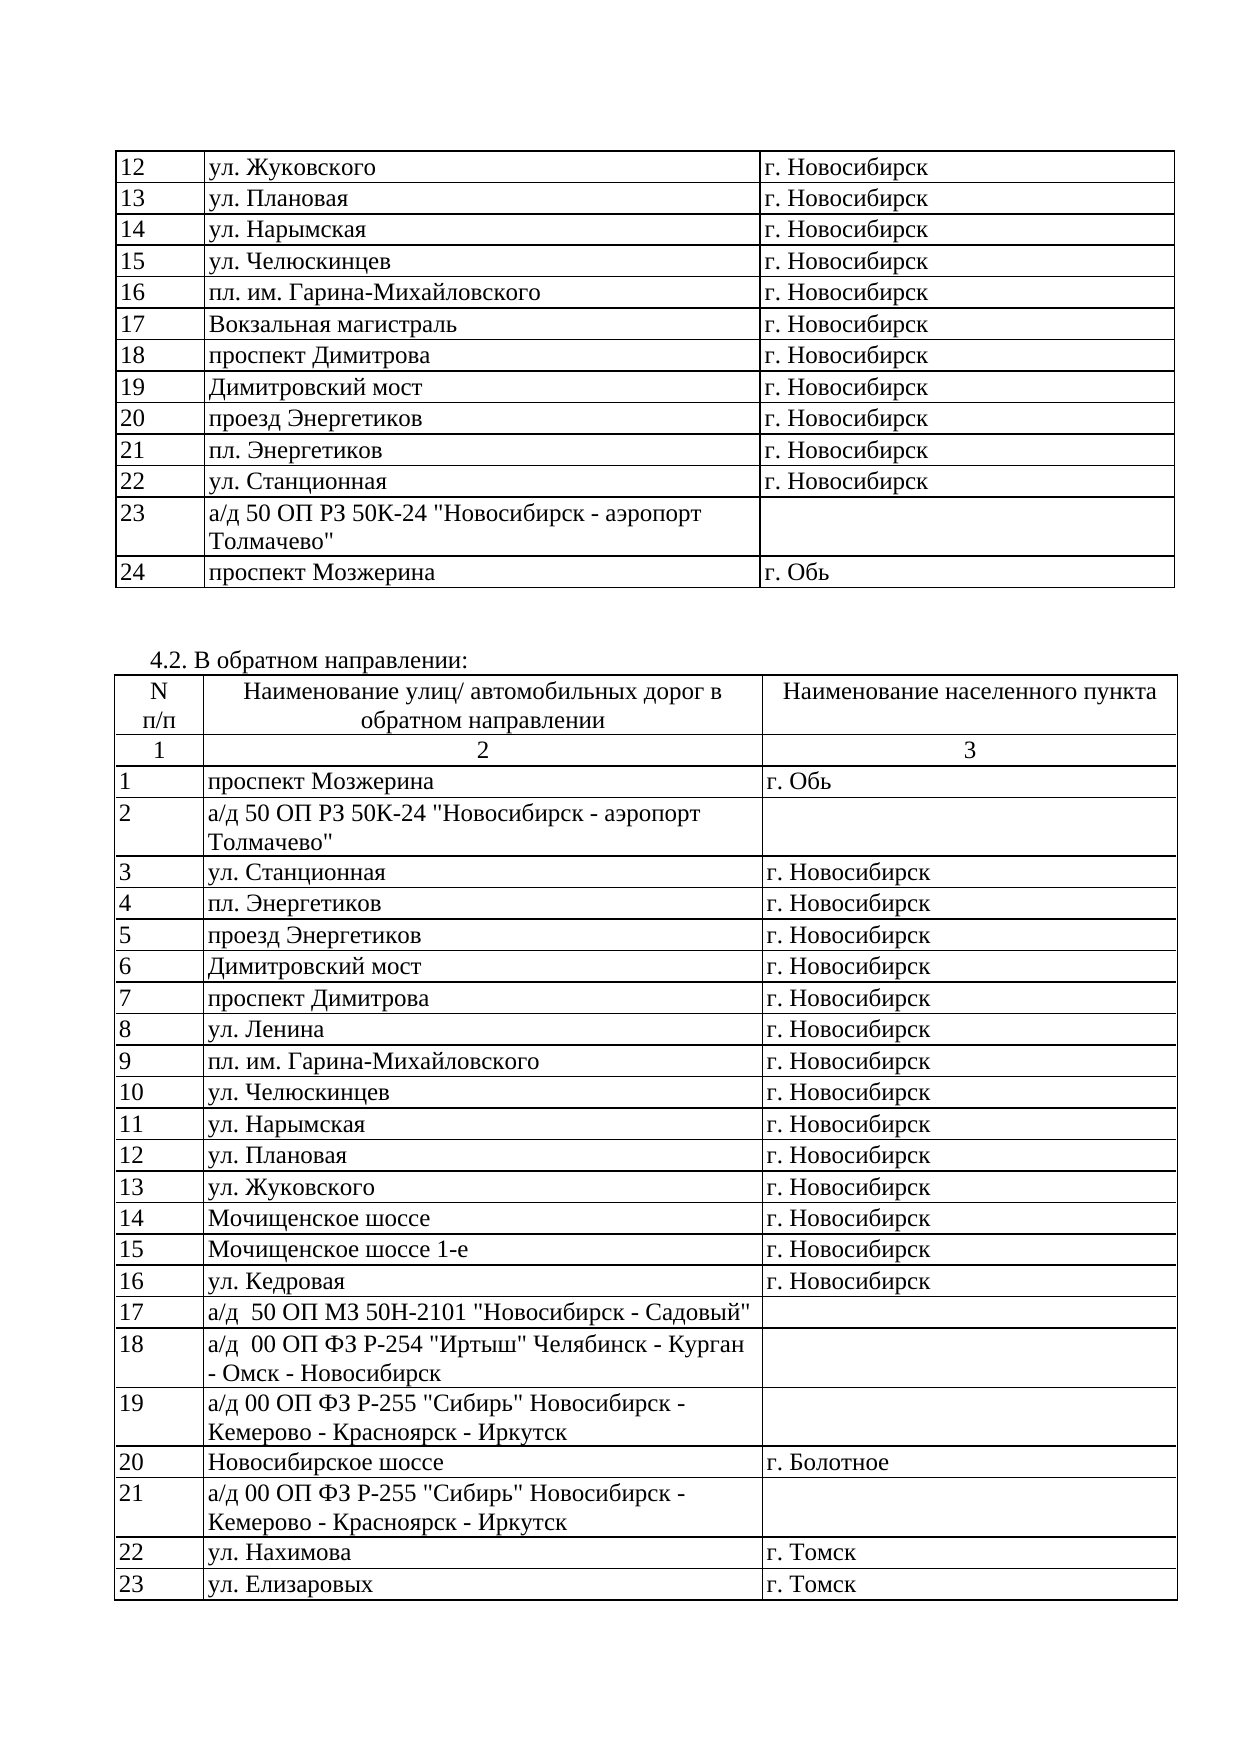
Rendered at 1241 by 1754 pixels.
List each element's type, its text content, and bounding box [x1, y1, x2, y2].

table_cell 6 [115, 951, 203, 981]
table_cell 11 [115, 1108, 203, 1138]
table_cell г. Новосибирск [761, 246, 1174, 276]
table_cell 21 [117, 435, 204, 464]
table_header Наименование улиц/ автомобильных дорог в обратном направлении [204, 676, 762, 733]
table_cell г. Новосибирск [763, 855, 1177, 887]
table_cell 5 [115, 919, 203, 950]
table_cell г. Новосибирск [763, 950, 1177, 981]
table_cell 10 [115, 1077, 203, 1107]
table_cell г. Новосибирск [761, 466, 1174, 496]
table_cell Димитровский мост [205, 372, 759, 402]
table_cell 1 [115, 766, 203, 796]
table_cell [763, 1327, 1177, 1386]
table_cell г. Новосибирск [761, 372, 1174, 402]
table_cell 22 [115, 1537, 203, 1567]
table_cell 15 [115, 1234, 203, 1264]
table_cell г. Новосибирск [763, 981, 1177, 1013]
table_cell 24 [117, 557, 204, 587]
table_cell г. Новосибирск [763, 1013, 1177, 1044]
table_cell Новосибирское шоссе [204, 1447, 762, 1477]
table_cell [763, 1386, 1177, 1445]
table_cell 2 [204, 735, 762, 765]
table_cell ул. Нарымская [204, 1109, 762, 1138]
table_cell 9 [115, 1045, 203, 1076]
table_cell ул. Жуковского [204, 1172, 762, 1201]
table_cell 19 [115, 1388, 203, 1445]
table_cell ул. Ленина [204, 1014, 762, 1044]
table_cell ул. Плановая [204, 1140, 762, 1170]
table_cell 13 [115, 1171, 203, 1201]
table_cell Мочищенское шоссе 1-е [204, 1235, 762, 1264]
table_cell проспект Димитрова [205, 340, 759, 370]
table_cell [763, 1296, 1177, 1327]
table_cell г. Новосибирск [763, 1076, 1177, 1107]
table_cell 3 [115, 856, 203, 887]
table_cell 16 [117, 277, 204, 307]
table_cell 4 [115, 888, 203, 918]
table_cell г. Новосибирск [761, 435, 1174, 464]
table_cell г. Болотное [763, 1445, 1177, 1477]
table_cell [761, 498, 1174, 555]
table_cell 22 [117, 466, 204, 496]
table_cell Вокзальная магистраль [205, 309, 759, 339]
table_cell г. Новосибирск [761, 277, 1174, 307]
table_cell проспект Мозжерина [205, 557, 759, 587]
table_cell 16 [115, 1265, 203, 1296]
table_cell 15 [117, 246, 204, 276]
table_cell г. Новосибирск [761, 183, 1174, 213]
table_cell 20 [115, 1446, 203, 1477]
table_cell ул. Кедровая [204, 1266, 762, 1296]
table_cell 3 [763, 734, 1177, 765]
table_cell ул. Елизаровых [204, 1569, 762, 1599]
table_cell Димитровский мост [204, 951, 762, 981]
table_cell ул. Нарымская [205, 215, 759, 244]
table_cell ул. Жуковского [205, 152, 759, 181]
table_cell 14 [115, 1203, 203, 1233]
table_cell г. Новосибирск [761, 340, 1174, 370]
table_cell г. Новосибирск [763, 1264, 1177, 1296]
table_cell г. Томск [763, 1536, 1177, 1567]
table_cell 13 [117, 183, 204, 213]
table_cell а/д 00 ОП ФЗ Р-255 "Сибирь" Новосибирск - Кемерово - Красноярск - Иркутск [204, 1478, 762, 1536]
table_cell проезд Энергетиков [205, 403, 759, 433]
table_cell г. Новосибирск [763, 918, 1177, 950]
table_cell г. Новосибирск [763, 1044, 1177, 1076]
table_cell проспект Мозжерина [204, 767, 762, 796]
table_cell а/д 50 ОП РЗ 50К-24 "Новосибирск - аэропорт Толмачево" [205, 498, 759, 555]
table_cell 17 [115, 1297, 203, 1327]
table_cell 1 [115, 735, 203, 765]
table_cell г. Новосибирск [763, 1107, 1177, 1138]
table_cell 23 [115, 1569, 203, 1599]
table_cell 8 [115, 1014, 203, 1044]
table_header Наименование населенного пункта [763, 676, 1177, 733]
table_cell 2 [115, 798, 203, 855]
table_cell а/д 50 ОП РЗ 50К-24 "Новосибирск - аэропорт Толмачево" [204, 798, 762, 855]
table_cell ул. Челюскинцев [204, 1077, 762, 1107]
table_cell г. Новосибирск [763, 1139, 1177, 1170]
table_cell пл. им. Гарина-Михайловского [204, 1046, 762, 1076]
table_cell 19 [117, 372, 204, 402]
table_cell г. Обь [763, 765, 1177, 796]
table_cell 17 [117, 309, 204, 339]
table_cell г. Новосибирск [761, 309, 1174, 339]
table_cell ул. Нахимова [204, 1538, 762, 1567]
table_cell [763, 796, 1177, 855]
table_cell 12 [117, 152, 204, 181]
table_cell ул. Станционная [204, 857, 762, 887]
table_cell 7 [115, 982, 203, 1013]
table_cell г. Новосибирск [761, 152, 1174, 181]
table_cell 14 [117, 215, 204, 244]
table_cell 12 [115, 1140, 203, 1170]
table_cell 18 [115, 1328, 203, 1386]
table_cell г. Обь [761, 557, 1174, 587]
table_cell пл. им. Гарина-Михайловского [205, 277, 759, 307]
table_cell проспект Димитрова [204, 983, 762, 1013]
table_cell а/д 00 ОП ФЗ Р-255 "Сибирь" Новосибирск - Кемерово - Красноярск - Иркутск [204, 1388, 762, 1445]
table_cell ул. Плановая [205, 183, 759, 213]
table_cell г. Новосибирск [763, 1170, 1177, 1201]
table_cell г. Новосибирск [761, 403, 1174, 433]
table_cell г. Новосибирск [763, 1233, 1177, 1264]
table_cell а/д 00 ОП ФЗ Р-254 "Иртыш" Челябинск - Курган - Омск - Новосибирск [204, 1329, 762, 1386]
table_cell г. Новосибирск [763, 1201, 1177, 1233]
table_cell пл. Энергетиков [205, 435, 759, 464]
table_cell г. Новосибирск [763, 887, 1177, 918]
table_cell 20 [117, 403, 204, 433]
table_header N п/п [115, 676, 203, 733]
table_cell а/д 50 ОП МЗ 50Н-2101 "Новосибирск - Садовый" [204, 1297, 762, 1327]
table_cell 21 [115, 1478, 203, 1536]
table_cell 18 [117, 340, 204, 370]
table_cell 23 [117, 498, 204, 555]
table_cell проезд Энергетиков [204, 920, 762, 950]
table_cell г. Томск [763, 1568, 1177, 1599]
table_cell [763, 1477, 1177, 1536]
table_cell ул. Станционная [205, 466, 759, 496]
table_cell г. Новосибирск [761, 215, 1174, 244]
table_cell Мочищенское шоссе [204, 1203, 762, 1233]
table_cell пл. Энергетиков [204, 888, 762, 918]
text 4.2. В обратном направлении: [150, 646, 1090, 674]
table_cell ул. Челюскинцев [205, 246, 759, 276]
